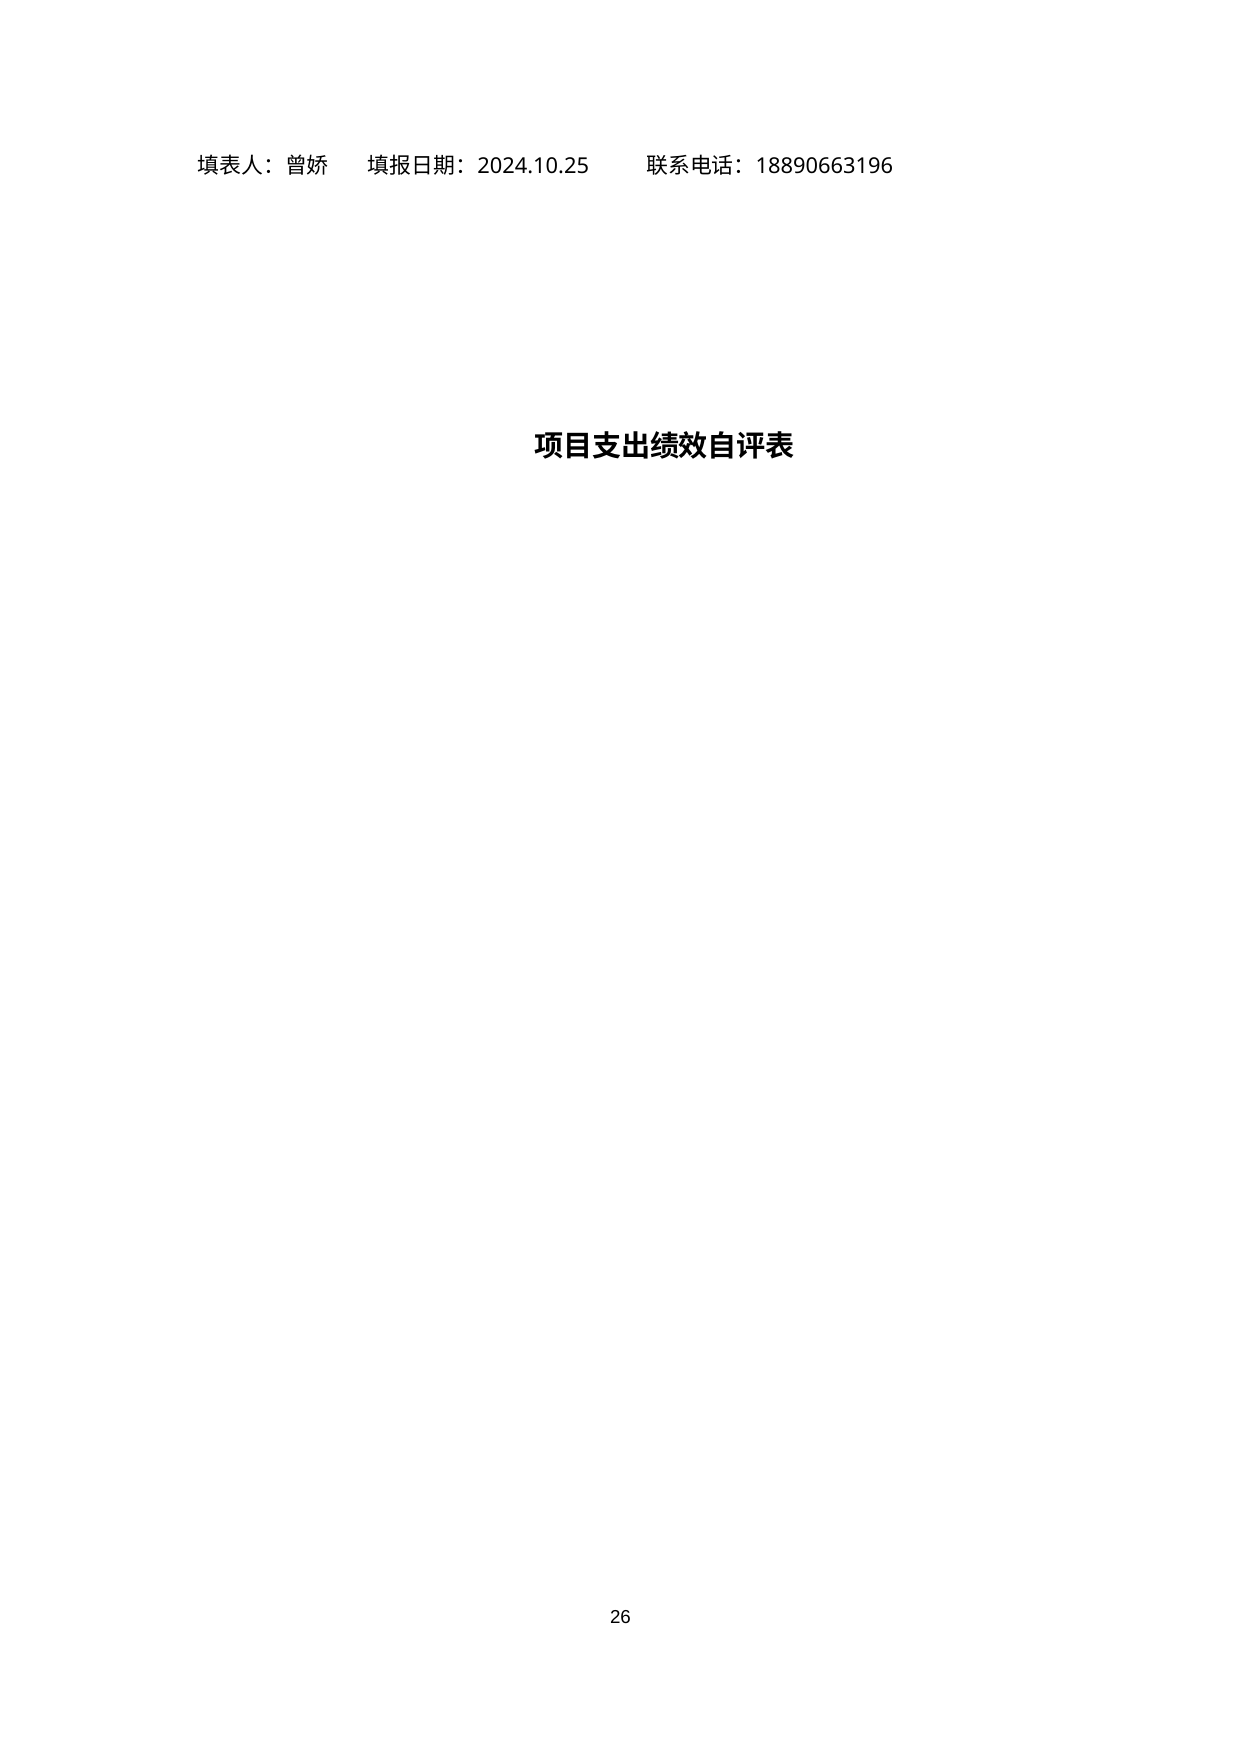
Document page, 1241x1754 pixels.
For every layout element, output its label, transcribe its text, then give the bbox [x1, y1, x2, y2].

text 填表人：曾娇 填报日期：2024.10.25 联系电话：18890663196 [153, 148, 1057, 179]
text 项目支出绩效自评表 [534, 426, 1087, 464]
